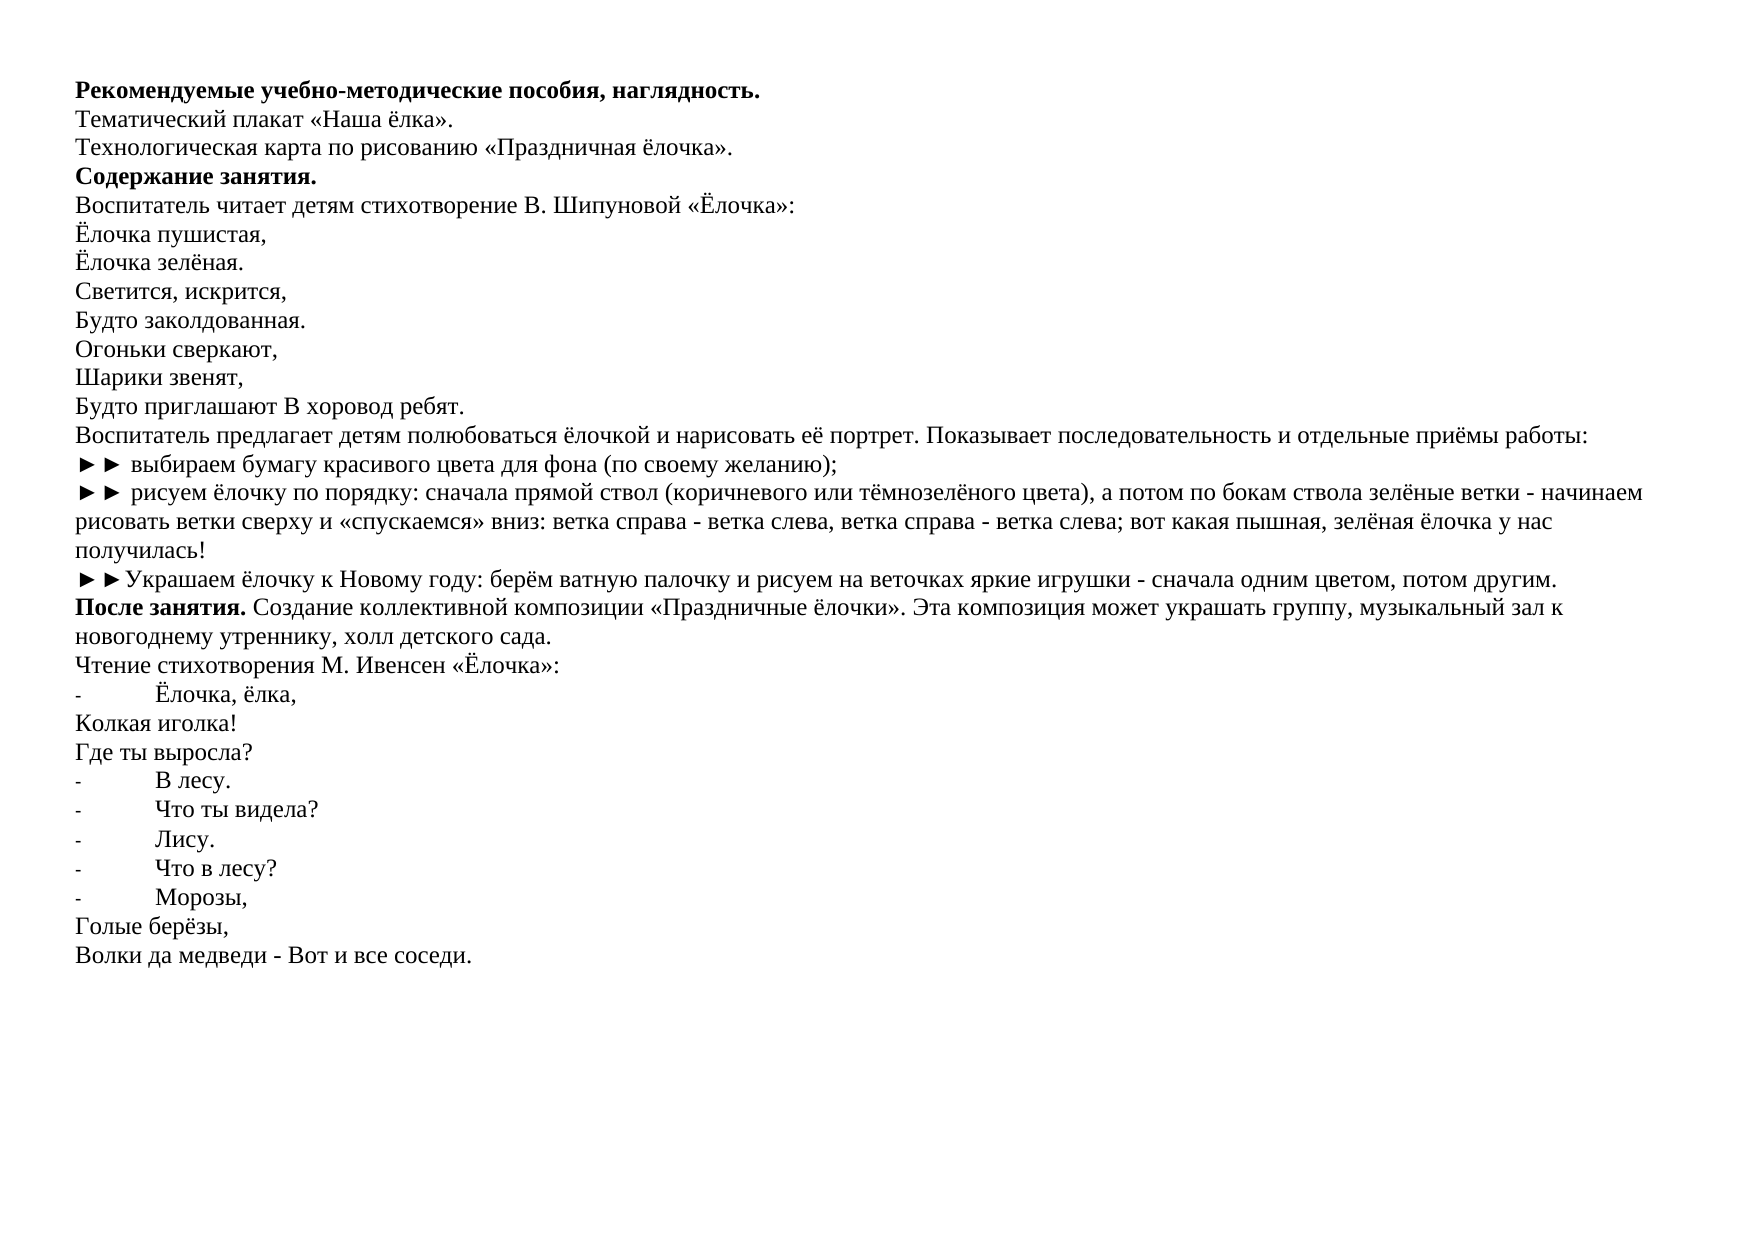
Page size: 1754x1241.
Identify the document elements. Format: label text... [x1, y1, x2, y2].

text Чтение стихотворения М. Ивенсен «Ёлочка»: [75, 650, 1679, 679]
text Волки да медведи - Вот и все соседи. [75, 940, 1679, 969]
text Содержание занятия. [75, 161, 1679, 190]
text Где ты выросла? [75, 737, 1679, 765]
text Будто приглашают В хоровод ребят. [75, 391, 1679, 420]
text ►► выбираем бумагу красивого цвета для фона (по своему желанию); [75, 449, 1679, 477]
list Ёлочка, ёлка, [75, 679, 1679, 708]
text Колкая иголка! [75, 708, 1679, 737]
text Технологическая карта по рисованию «Праздничная ёлочка». [75, 132, 1679, 161]
text Воспитатель предлагает детям полюбоваться ёлочкой и нарисовать её портрет. Показывает последовательность и отдельные приёмы работы: [75, 420, 1679, 449]
text Тематический плакат «Наша ёлка». [75, 104, 1679, 132]
text ►►Украшаем ёлочку к Новому году: берём ватную палочку и рисуем на веточках яркие игрушки - сначала одним цветом, потом другим. [75, 564, 1679, 592]
text Рекомендуемые учебно-методические пособия, наглядность. [75, 75, 1679, 104]
text ►► рисуем ёлочку по порядку: сначала прямой ствол (коричневого или тёмнозелёного цвета), а потом по бокам ствола зелёные ветки - начинаем рисовать ветки сверху и «спускаемся» вниз: ветка справа - ветка слева, ветка справа - ветка слева; вот какая пышная, зелёная ёлочка у нас получилась! [75, 477, 1679, 564]
text Шарики звенят, [75, 362, 1679, 391]
list В лесу. [75, 765, 1679, 794]
list Морозы, [75, 882, 1679, 911]
text Воспитатель читает детям стихотворение В. Шипуновой «Ёлочка»: [75, 190, 1679, 219]
text Светится, искрится, [75, 276, 1679, 305]
text Ёлочка зелёная. [75, 247, 1679, 276]
list Что ты видела? [75, 794, 1679, 824]
list Что в лесу? [75, 853, 1679, 882]
text Огоньки сверкают, [75, 334, 1679, 362]
text После занятия. Создание коллективной композиции «Праздничные ёлочки». Эта композиция может украшать группу, музыкальный зал к новогоднему утреннику, холл детского сада. [75, 592, 1679, 650]
text Ёлочка пушистая, [75, 219, 1679, 247]
list Лису. [75, 824, 1679, 853]
text Будто заколдованная. [75, 305, 1679, 334]
text Голые берёзы, [75, 911, 1679, 940]
